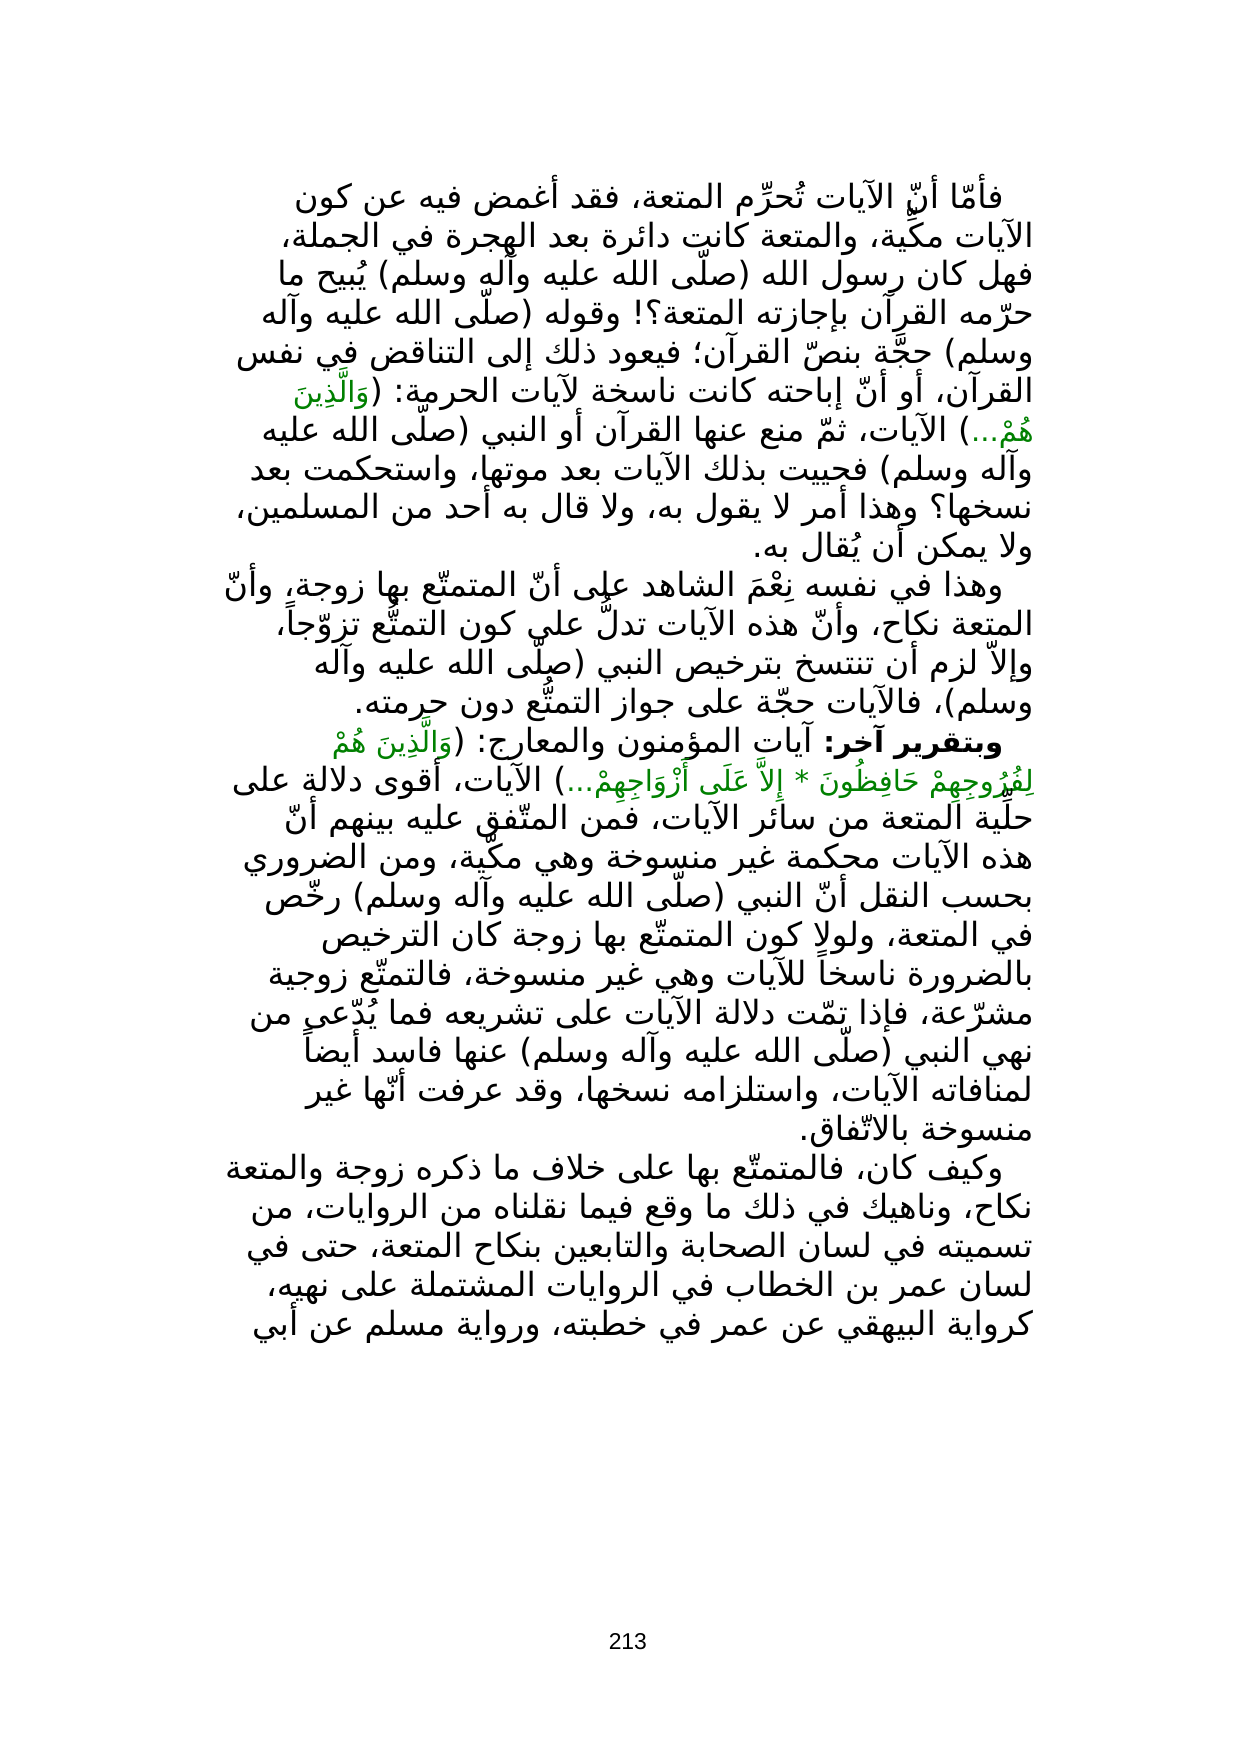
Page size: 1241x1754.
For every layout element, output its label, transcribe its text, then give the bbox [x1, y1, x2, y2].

text وهذا في نفسه نِعْمَ الشاهد على أنّ المتمتّع بها زوجة، وأنّ المتعة نكاح، وأنّ هذه الآيات تدلُّ على كون التمتُّع تزوّجاً، وإلاّ لزم أن تنتسخ بترخيص النبي (صلّى الله عليه وآله وسلم)، فالآيات حجّة على جواز التمتُّع دون حرمته. [222, 566, 1033, 721]
text وكيف كان، فالمتمتّع بها على خلاف ما ذكره زوجة والمتعة نكاح، وناهيك في ذلك ما وقع فيما نقلناه من الروايات، من تسميته في لسان الصحابة والتابعين بنكاح المتعة، حتى في لسان عمر بن الخطاب في الروايات المشتملة على نهيه، كرواية البيهقي عن عمر في خطبته، ورواية مسلم عن أبي [222, 1148, 1033, 1343]
text وبتقرير آخر: آيات المؤمنون والمعارج: (وَالَّذِينَ هُمْ لِفُرُوجِهِمْ حَافِظُونَ * إِلاَّ عَلَى أَزْوَاجِهِمْ...) الآيات، أقوى دلالة على حلِّية المتعة من سائر الآيات، فمن المتّفق عليه بينهم أنّ هذه الآيات محكمة غير منسوخة وهي مكّية، ومن الضروري بحسب النقل أنّ النبي (صلّى الله عليه وآله وسلم) رخّص في المتعة، ولولا كون المتمتّع بها زوجة كان الترخيص بالضرورة ناسخاً للآيات وهي غير منسوخة، فالتمتّع زوجية مشرّعة، فإذا تمّت دلالة الآيات على تشريعه فما يُدّعى من نهي النبي (صلّى الله عليه وآله وسلم) عنها فاسد أيضاً لمنافاته الآيات، واستلزامه نسخها، وقد عرفت أنّها غير منسوخة بالاتّفاق. [222, 721, 1033, 1148]
text فأمّا أنّ الآيات تُحرِّم المتعة، فقد أغمض فيه عن كون الآيات مكِّية، والمتعة كانت دائرة بعد الهجرة في الجملة، فهل كان رسول الله (صلّى الله عليه وآله وسلم) يُبيح ما حرّمه القرآن بإجازته المتعة؟! وقوله (صلّى الله عليه وآله وسلم) حجَّة بنصّ القرآن؛ فيعود ذلك إلى التناقض في نفس القرآن، أو أنّ إباحته كانت ناسخة لآيات الحرمة: (وَالَّذِينَ هُمْ...) الآيات، ثمّ منع عنها القرآن أو النبي (صلّى الله عليه وآله وسلم) فحييت بذلك الآيات بعد موتها، واستحكمت بعد نسخها؟ وهذا أمر لا يقول به، ولا قال به أحد من المسلمين، ولا يمكن أن يُقال به. [222, 177, 1033, 566]
